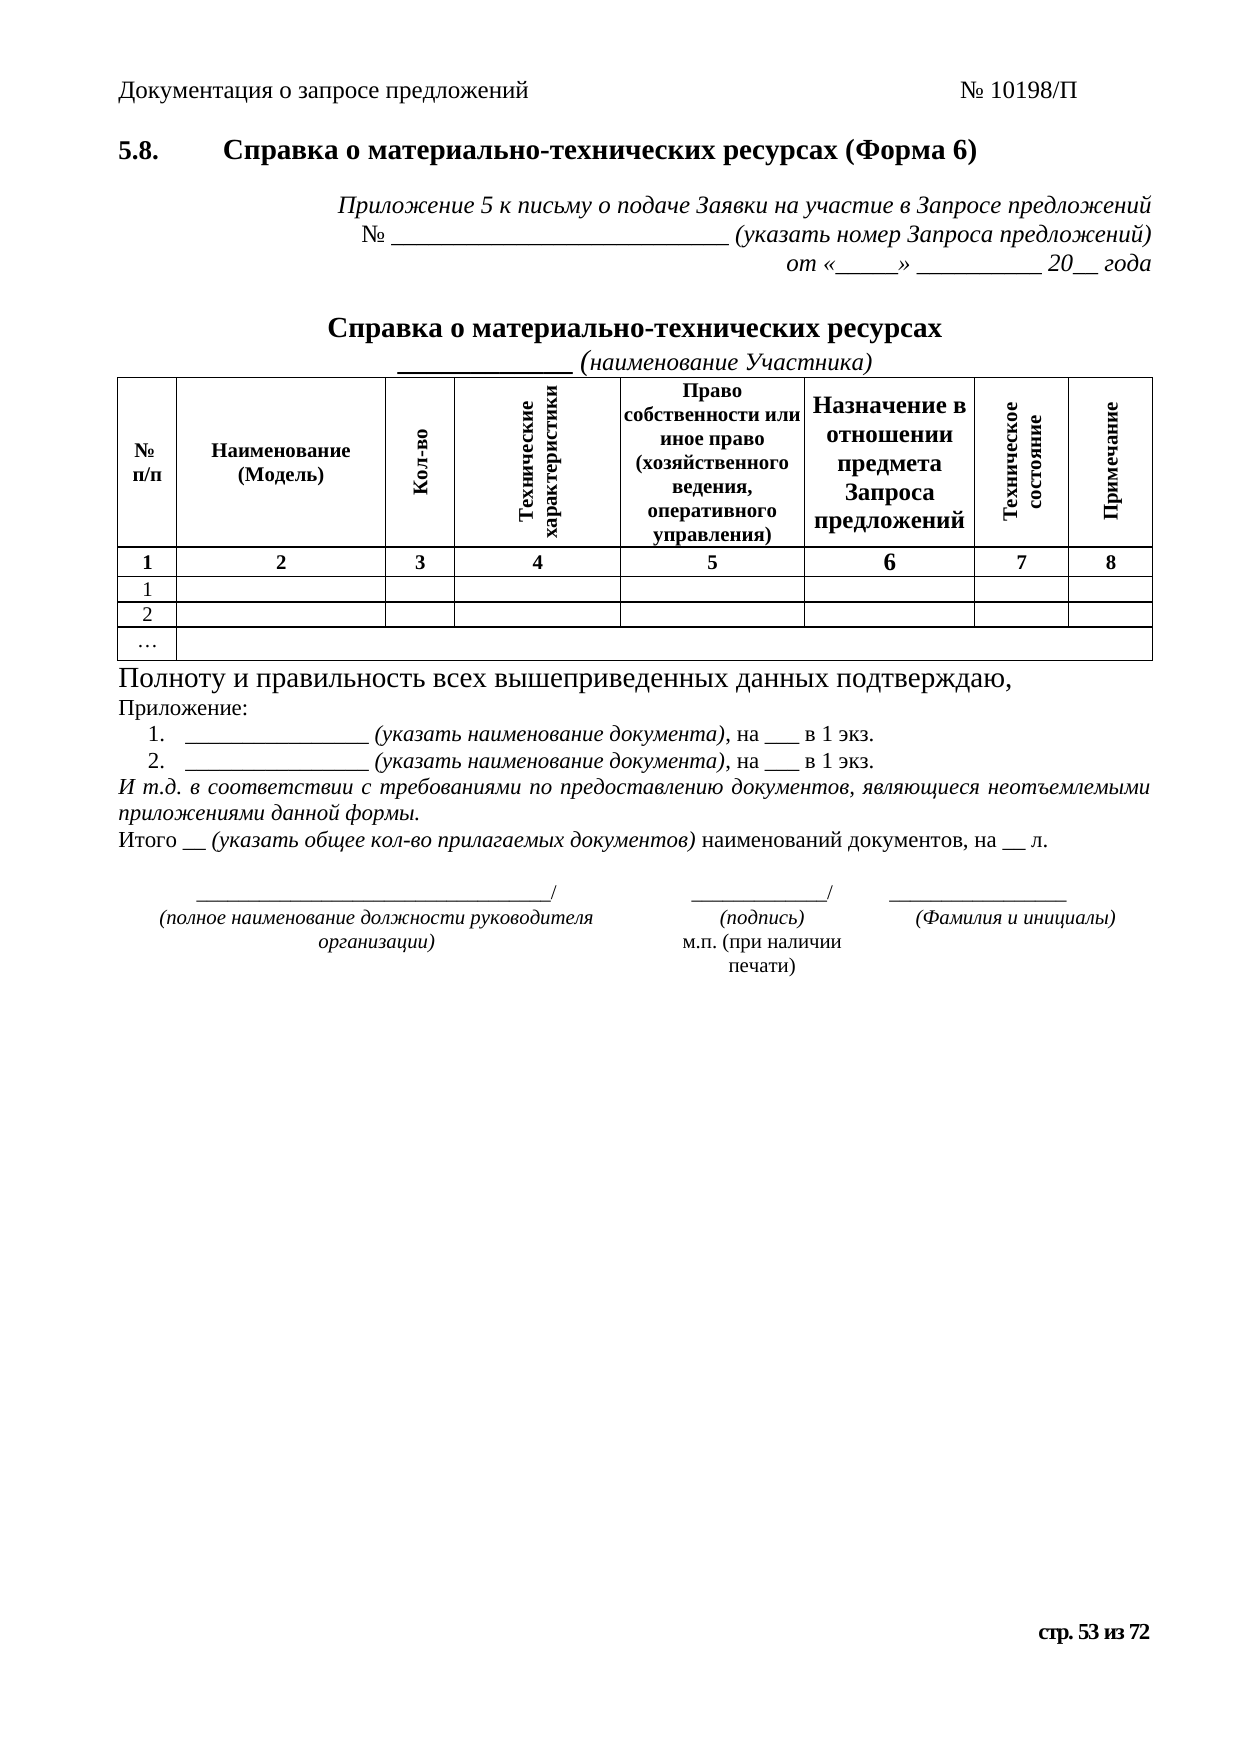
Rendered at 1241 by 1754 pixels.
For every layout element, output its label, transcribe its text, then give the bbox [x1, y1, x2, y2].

table_cell [386, 577, 454, 601]
table_header _____________/ [647, 853, 877, 904]
table_cell (Фамилия и инициалы) [878, 905, 1153, 977]
table_cell … [118, 628, 176, 659]
table_cell [1069, 577, 1152, 601]
text от «_____» __________ 20__ года [118, 248, 1152, 276]
text Полноту и правильность всех вышеприведенных данных подтверждаю, [118, 661, 1152, 694]
table_cell 4 [455, 548, 620, 576]
text ____________ (наименование Участника) [118, 343, 1152, 377]
table_cell [805, 603, 974, 626]
table_cell [621, 577, 804, 601]
table_header Наименование (Модель) [177, 378, 385, 546]
table_header № п/п [118, 378, 176, 546]
text Итого __ (указать общее кол-во прилагаемых документов) наименований документов, на __ л. [118, 826, 1152, 852]
table_header Право собственности или иное право (хозяйственного ведения, оперативного управления) [621, 378, 804, 546]
table_header Примечание [1069, 378, 1152, 546]
table_header Техническое состояние [975, 378, 1068, 546]
table_cell [177, 628, 1152, 659]
table_cell [386, 603, 454, 626]
table_cell [177, 603, 385, 626]
text Справка о материально-технических ресурсах (Форма 6) [118, 132, 1152, 166]
list ________________ (указать наименование документа), на ___ в 1 экз. [148, 720, 1152, 747]
table_cell [455, 603, 620, 626]
table_cell [621, 603, 804, 626]
table_cell 2 [177, 548, 385, 576]
table_cell 2 [118, 603, 176, 626]
table_cell [455, 577, 620, 601]
table_cell [1069, 603, 1152, 626]
table_cell (полное наименование должности руководителя организации) [107, 905, 646, 977]
table_cell 7 [975, 548, 1068, 576]
list ________________ (указать наименование документа), на ___ в 1 экз. [148, 747, 1152, 773]
table_cell (подпись) м.п. (при наличии печати) [647, 905, 877, 977]
table_cell [805, 577, 974, 601]
text Справка о материально-технических ресурсах [118, 310, 1152, 343]
table_cell [975, 577, 1068, 601]
table_cell 6 [805, 548, 974, 576]
table_header Кол-во [386, 378, 454, 546]
text № ___________________________ (указать номер Запроса предложений) [118, 219, 1152, 248]
table_cell 1 [118, 548, 176, 576]
text Приложение: [118, 694, 1152, 720]
table_cell 1 [118, 577, 176, 601]
table_cell 5 [621, 548, 804, 576]
table_header Технические характеристики [455, 378, 620, 546]
table_cell 3 [386, 548, 454, 576]
table_cell [177, 577, 385, 601]
table_cell 8 [1069, 548, 1152, 576]
table_header _________________ [878, 853, 1153, 904]
table_header Назначение в отношении предмета Запроса предложений [805, 378, 974, 546]
text Приложение 5 к письму о подаче Заявки на участие в Запросе предложений [118, 190, 1152, 219]
table_header __________________________________/ [107, 853, 646, 904]
table_cell [975, 603, 1068, 626]
text И т.д. в соответствии с требованиями по предоставлению документов, являющиеся неотъемлемыми приложениями данной формы. [118, 773, 1152, 826]
